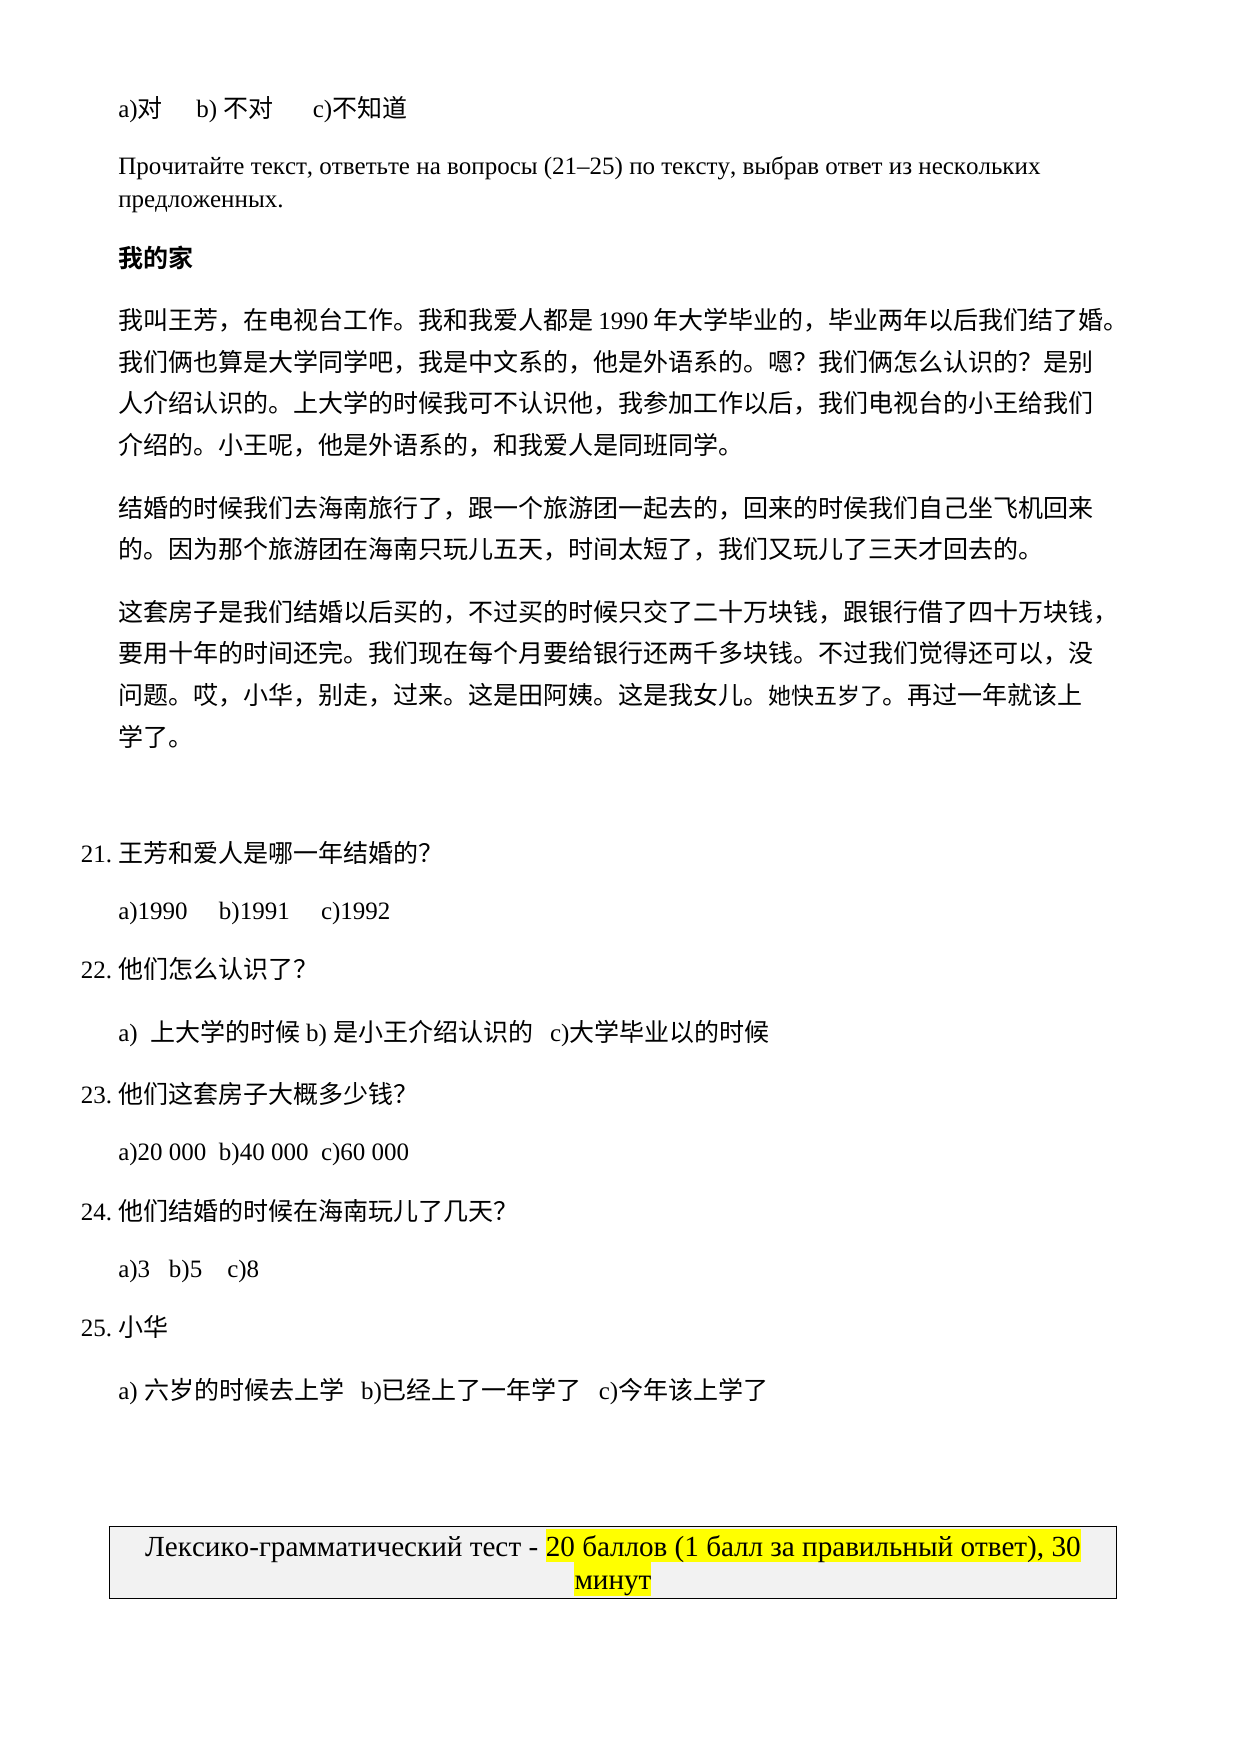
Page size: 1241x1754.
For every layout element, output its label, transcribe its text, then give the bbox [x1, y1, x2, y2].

text a)3 b)5 c)8 [118, 1254, 1107, 1282]
list 小华 [81, 1308, 1107, 1344]
text 我的家 [118, 238, 1107, 274]
list 他们这套房子大概多少钱？ [81, 1075, 1107, 1111]
text a)1990 b)1991 c)1992 [118, 896, 1107, 925]
list 他们结婚的时候在海南玩儿了几天？ [81, 1191, 1107, 1227]
text a) 六岁的时候去上学 b)已经上了一年学了 c)今年该上学了 [118, 1370, 1107, 1406]
text 结婚的时候我们去海南旅行了，跟一个旅游团一起去的，回来的时侯我们自己坐飞机回来的。因为那个旅游团在海南只玩儿五天，时间太短了，我们又玩儿了三天才回去的。 [118, 488, 1107, 566]
text Лексико-грамматический тест - 20 баллов (1 балл за правильный ответ), 30 минут [110, 1527, 1116, 1598]
text a) 上大学的时候 b) 是小王介绍认识的 c)大学毕业以的时候 [118, 1012, 1107, 1049]
text a)20 000 b)40 000 c)60 000 [118, 1137, 1107, 1166]
text a)对 b) 不对 c)不知道 [118, 89, 1107, 125]
text 我叫王芳，在电视台工作。我和我爱人都是1990年大学毕业的，毕业两年以后我们结了婚。我们俩也算是大学同学吧，我是中文系的，他是外语系的。嗯？我们俩怎么认识的？是别人介绍认识的。上大学的时候我可不认识他，我参加工作以后，我们电视台的小王给我们介绍的。小王呢，他是外语系的，和我爱人是同班同学。 [118, 301, 1107, 462]
text 这套房子是我们结婚以后买的，不过买的时候只交了二十万块钱，跟银行借了四十万块钱，要用十年的时间还完。我们现在每个月要给银行还两千多块钱。不过我们觉得还可以，没问题。哎，小华，别走，过来。这是田阿姨。这是我女儿。她快五岁了。再过一年就该上学了。 [118, 592, 1107, 753]
list 王芳和爱人是哪一年结婚的？ [81, 833, 1107, 870]
text Прочитайте текст, ответьте на вопросы (21–25) по тексту, выбрав ответ из нескольких предложенных. [118, 151, 1107, 213]
list 他们怎么认识了？ [81, 950, 1107, 986]
